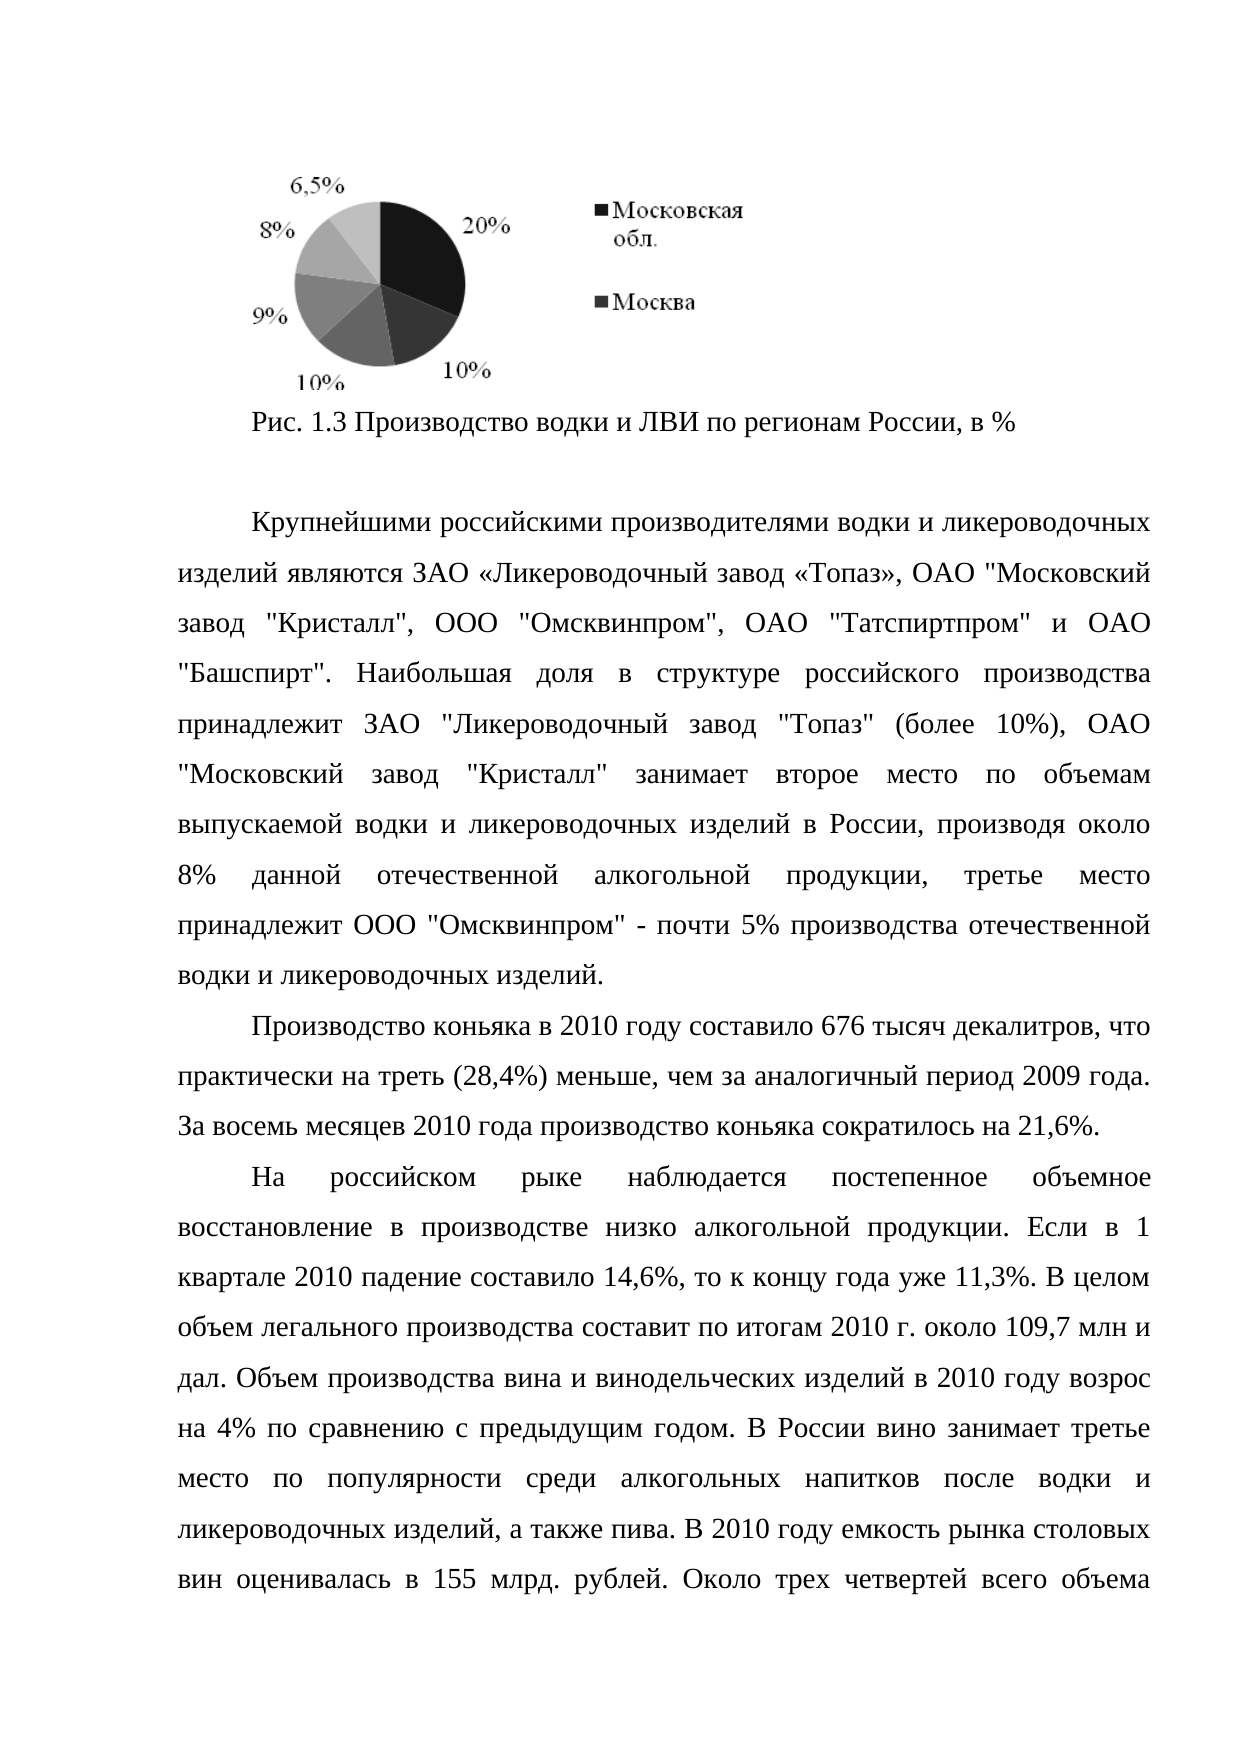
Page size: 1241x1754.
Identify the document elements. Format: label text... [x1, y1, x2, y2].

text Производство коньяка в 2010 году составило 676 тысяч декалитров, что практически на треть (28,4%) меньше, чем за аналогичный период 2009 года. За восемь месяцев 2010 года производство коньяка сократилось на 21,6%. [177, 1008, 1152, 1142]
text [177, 1159, 1152, 1595]
picture [251, 177, 745, 390]
text Крупнейшими российскими производителями водки и ликероводочных изделий являются ЗАО «Ликероводочный завод «Топаз», ОАО "Московский завод "Кристалл", ООО "Омсквинпром", ОАО "Татспиртпром" и ОАО "Башспирт". Наибольшая доля в структуре российского производства принадлежит ЗАО "Ликероводочный завод "Топаз" (более 10%), ОАО "Московский завод "Кристалл" занимает второе место по объемам выпускаемой водки и ликероводочных изделий в России, производя около 8% данной отечественной алкогольной продукции, третье место принадлежит ООО "Омсквинпром" - почти 5% производства отечественной водки и ликероводочных изделий. [177, 504, 1152, 991]
text Рис. 1.3 Производство водки и ЛВИ по регионам России, в % [177, 404, 1152, 437]
